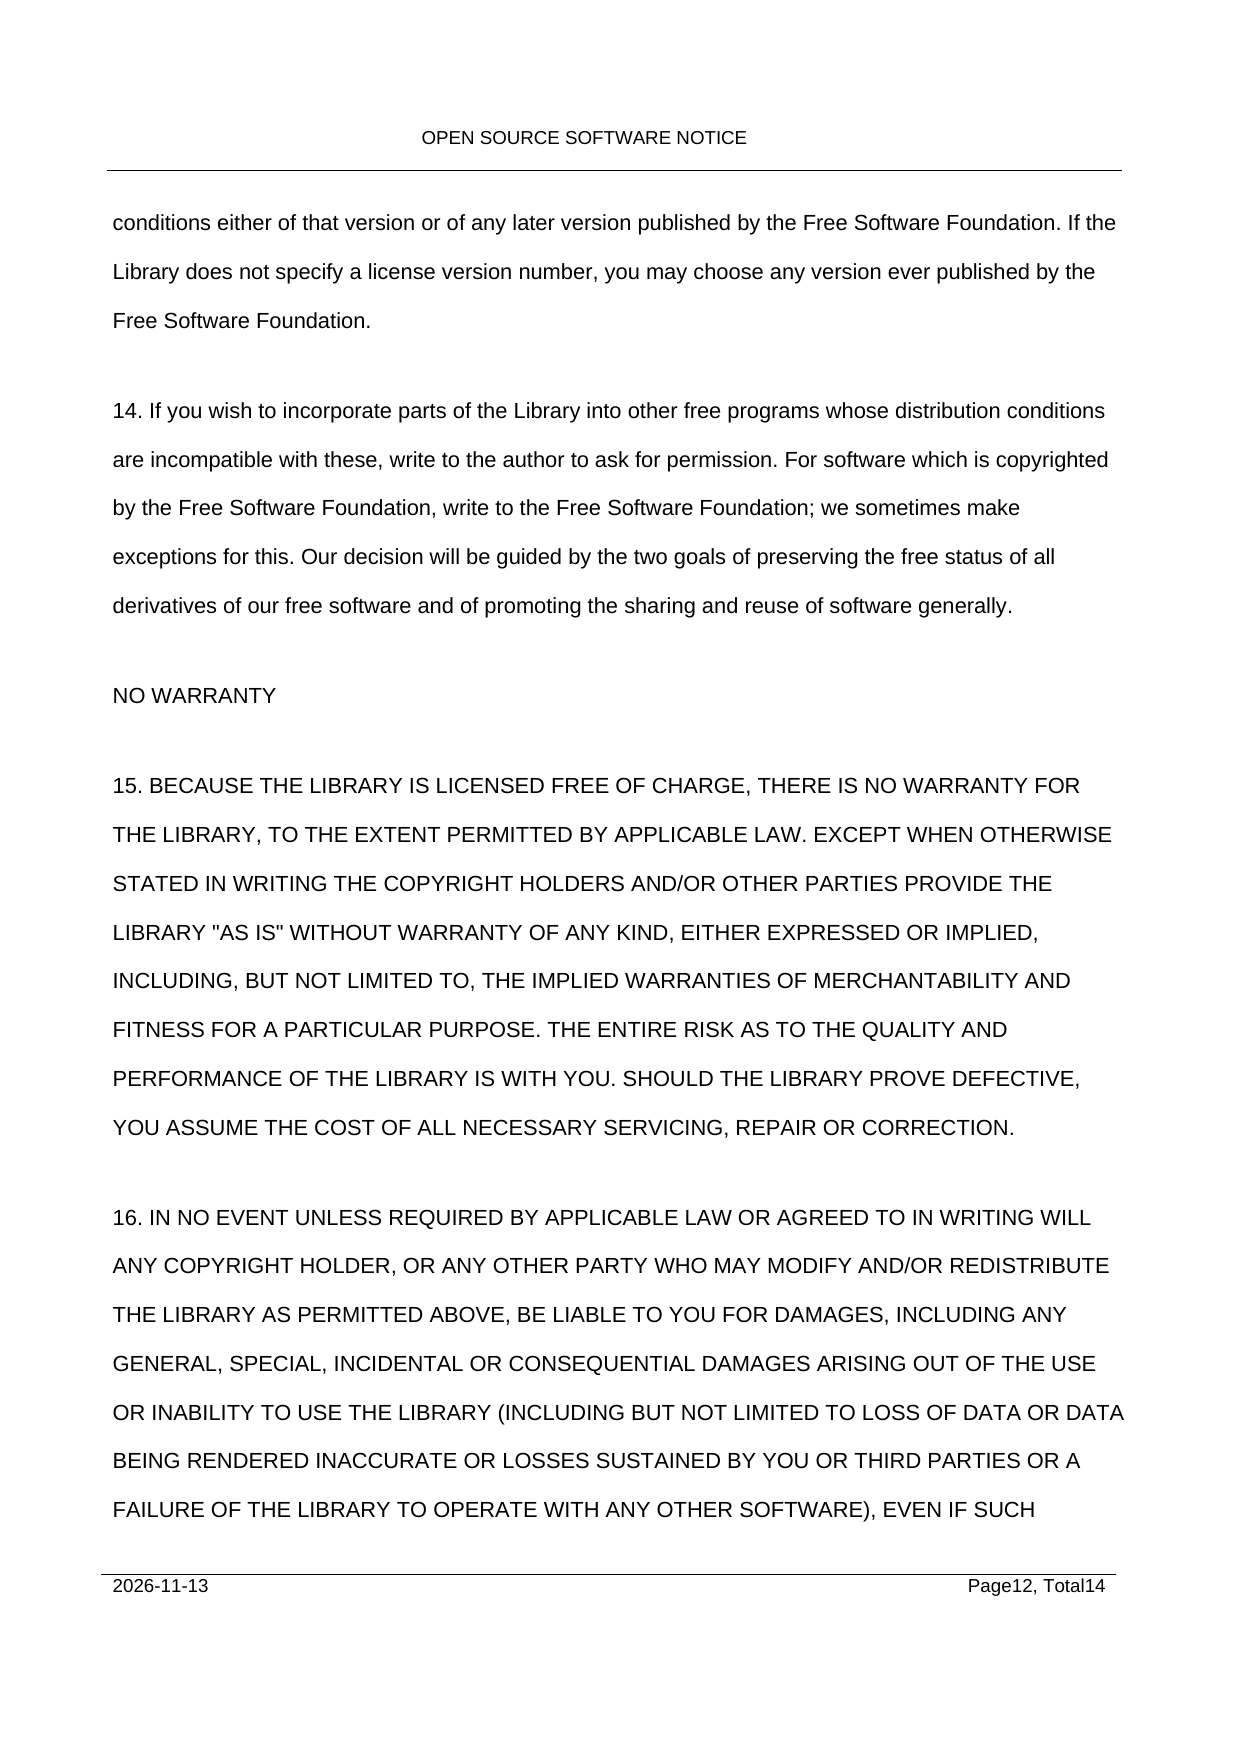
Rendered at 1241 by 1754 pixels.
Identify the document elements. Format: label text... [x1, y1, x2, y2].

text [112, 206, 1128, 336]
text 14. If you wish to incorporate parts of the Library into other free programs whose distribution conditions are incompatible with these, write to the author to ask for permission. For software which is copyrighted by the Free Software Foundation, write to the Free Software Foundation; we sometimes make exceptions for this. Our decision will be guided by the two goals of preserving the free status of all derivatives of our free software and of promoting the sharing and reuse of software generally. [112, 394, 1128, 622]
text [112, 1201, 1128, 1526]
text 15. BECAUSE THE LIBRARY IS LICENSED FREE OF CHARGE, THERE IS NO WARRANTY FOR THE LIBRARY, TO THE EXTENT PERMITTED BY APPLICABLE LAW. EXCEPT WHEN OTHERWISE STATED IN WRITING THE COPYRIGHT HOLDERS AND/OR OTHER PARTIES PROVIDE THE LIBRARY "AS IS" WITHOUT WARRANTY OF ANY KIND, EITHER EXPRESSED OR IMPLIED, INCLUDING, BUT NOT LIMITED TO, THE IMPLIED WARRANTIES OF MERCHANTABILITY AND FITNESS FOR A PARTICULAR PURPOSE. THE ENTIRE RISK AS TO THE QUALITY AND PERFORMANCE OF THE LIBRARY IS WITH YOU. SHOULD THE LIBRARY PROVE DEFECTIVE, YOU ASSUME THE COST OF ALL NECESSARY SERVICING, REPAIR OR CORRECTION. [112, 769, 1128, 1143]
text NO WARRANTY [112, 679, 1128, 712]
